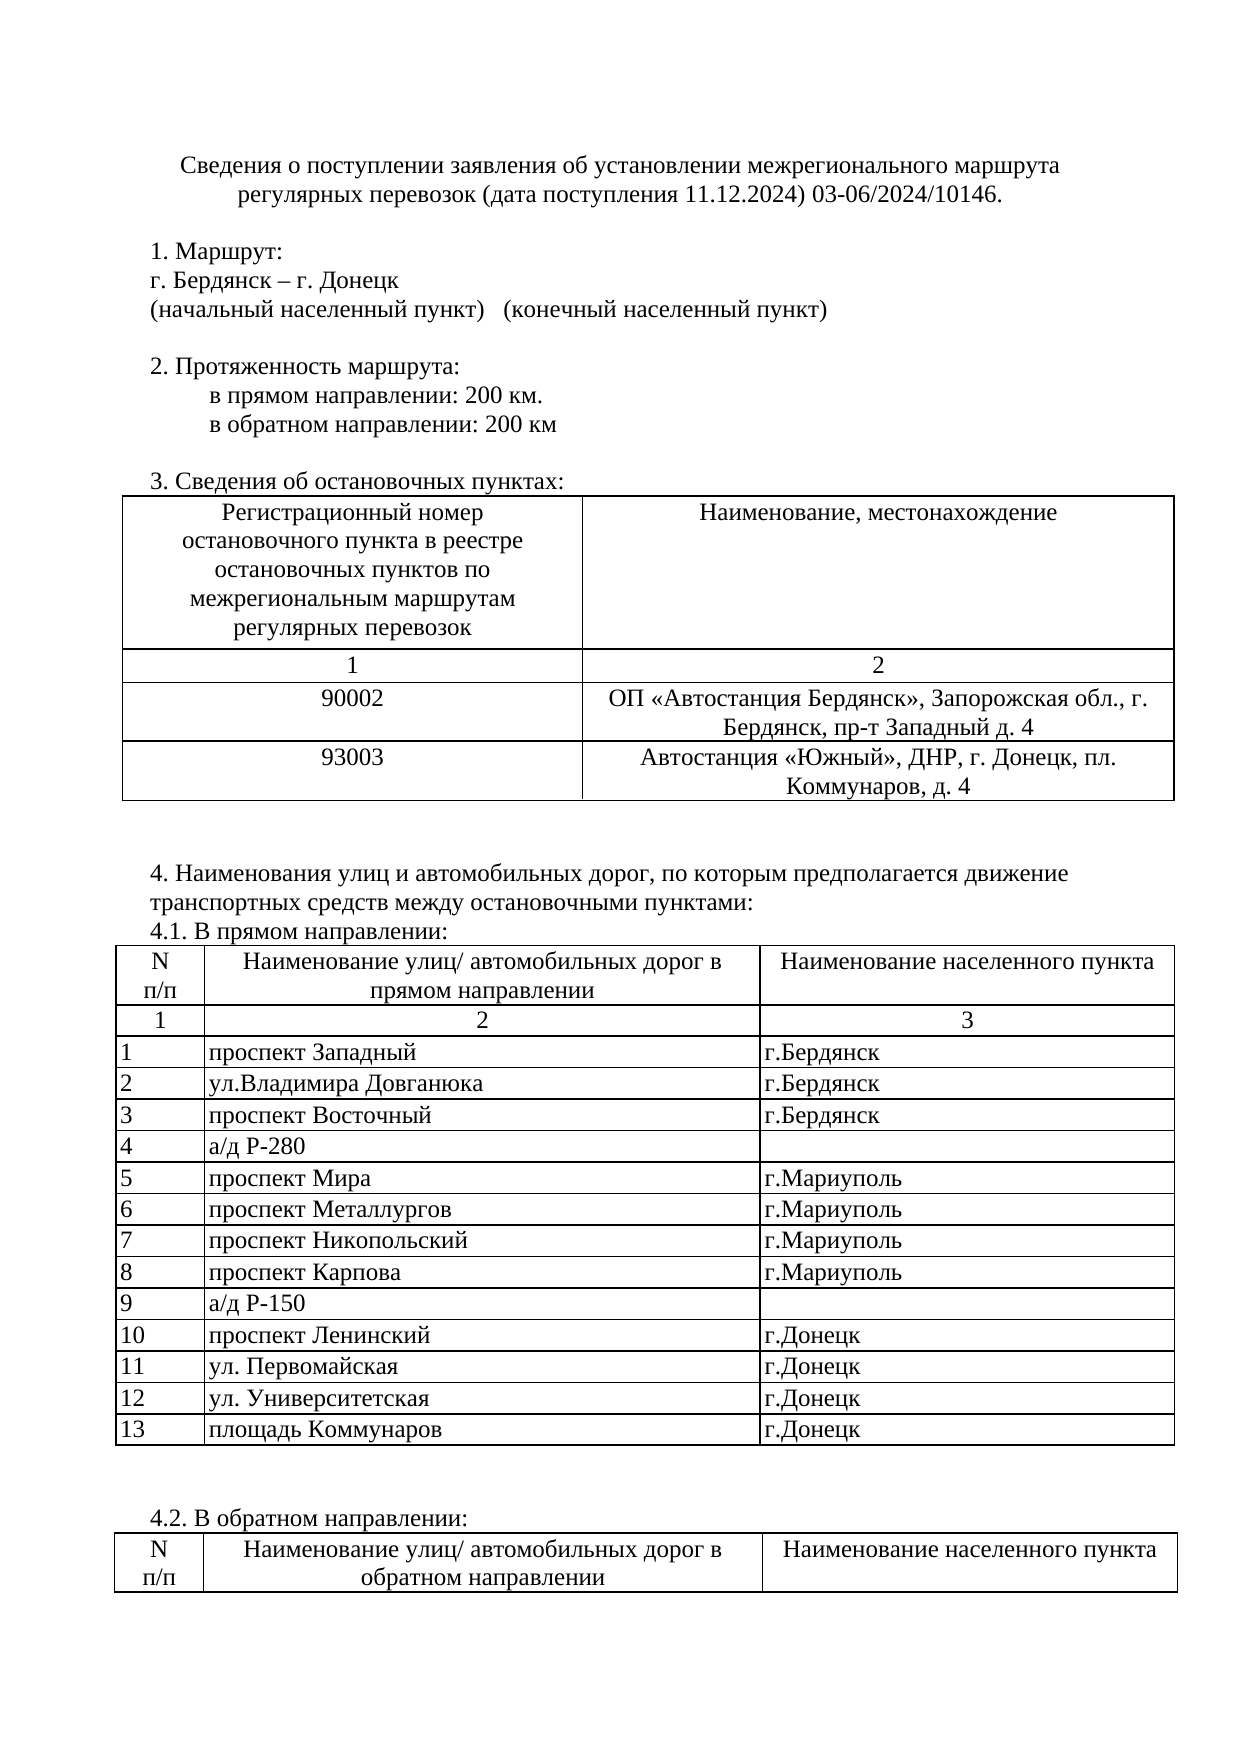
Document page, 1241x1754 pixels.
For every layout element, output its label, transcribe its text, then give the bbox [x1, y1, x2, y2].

table_cell 2 [205, 1006, 759, 1035]
table_cell г.Донецк [761, 1383, 1174, 1413]
table_cell г.Донецк [761, 1352, 1174, 1381]
table_cell 1 [123, 650, 582, 681]
text (начальный населенный пункт) (конечный населенный пункт) [150, 294, 1090, 322]
table_cell 3 [117, 1100, 204, 1130]
table_cell 93003 [123, 742, 582, 799]
table_cell 1 [117, 1037, 204, 1067]
table_cell проспект Западный [205, 1037, 759, 1067]
table_cell площадь Коммунаров [205, 1415, 759, 1444]
table_cell Автостанция «Южный», ДНР, г. Донецк, пл. Коммунаров, д. 4 [583, 742, 1173, 799]
table_cell проспект Металлургов [205, 1194, 759, 1224]
table_cell 4 [117, 1131, 204, 1161]
text 4.2. В обратном направлении: [150, 1503, 1090, 1532]
text 4. Наименования улиц и автомобильных дорог, по которым предполагается движение транспортных средств между остановочными пунктами: [150, 858, 1090, 916]
table_cell 9 [117, 1289, 204, 1318]
table_cell ул.Владимира Довганюка [205, 1068, 759, 1098]
table_cell проспект Никопольский [205, 1226, 759, 1256]
table_cell 2 [583, 650, 1173, 681]
table_cell г.Мариуполь [761, 1194, 1174, 1224]
table_cell а/д Р-280 [205, 1131, 759, 1161]
table_cell 5 [117, 1163, 204, 1193]
table_header Наименование, местонахождение [583, 497, 1173, 648]
table_cell г.Донецк [761, 1415, 1174, 1444]
text 3. Сведения об остановочных пунктах: [150, 466, 1090, 495]
text 4.1. В прямом направлении: [150, 916, 1090, 945]
table_cell 6 [117, 1194, 204, 1224]
text в обратном направлении: 200 км [150, 409, 1090, 437]
text г. Бердянск – г. Донецк [150, 265, 1090, 294]
table_cell 8 [117, 1257, 204, 1287]
text 2. Протяженность маршрута: [150, 351, 1090, 380]
table_cell г.Мариуполь [761, 1257, 1174, 1287]
table_cell проспект Мира [205, 1163, 759, 1193]
table_header N п/п [117, 946, 204, 1004]
table_header N п/п [115, 1534, 203, 1591]
table_cell а/д Р-150 [205, 1289, 759, 1318]
text Сведения о поступлении заявления об установлении межрегионального маршрута регулярных перевозок (дата поступления 11.12.2024) 03-06/2024/10146. [150, 150, 1090, 207]
table_cell 7 [117, 1226, 204, 1256]
table_cell [761, 1289, 1174, 1318]
table_cell ул. Первомайская [205, 1352, 759, 1381]
table_cell 1 [117, 1006, 204, 1035]
table_cell 10 [117, 1320, 204, 1350]
text в прямом направлении: 200 км. [150, 380, 1090, 409]
table_cell г.Бердянск [761, 1037, 1174, 1067]
table_header Наименование улиц/ автомобильных дорог в обратном направлении [204, 1534, 762, 1591]
table_cell г.Донецк [761, 1320, 1174, 1350]
table_cell 2 [117, 1068, 204, 1098]
table_cell 90002 [123, 683, 582, 740]
table_cell ОП «Автостанция Бердянск», Запорожская обл., г. Бердянск, пр-т Западный д. 4 [583, 683, 1173, 740]
table_cell проспект Восточный [205, 1100, 759, 1130]
table_cell г.Мариуполь [761, 1163, 1174, 1193]
table_cell г.Мариуполь [761, 1226, 1174, 1256]
table_cell 11 [117, 1352, 204, 1381]
table_cell [761, 1131, 1174, 1161]
table_cell ул. Университетская [205, 1383, 759, 1413]
table_header Наименование населенного пункта [761, 946, 1174, 1004]
table_header Наименование улиц/ автомобильных дорог в прямом направлении [205, 946, 759, 1004]
table_cell 3 [761, 1006, 1174, 1035]
table_cell 13 [117, 1415, 204, 1444]
table_header Наименование населенного пункта [763, 1534, 1177, 1591]
table_header Регистрационный номер остановочного пункта в реестре остановочных пунктов по межрегиональным маршрутам регулярных перевозок [123, 497, 582, 648]
table_cell г.Бердянск [761, 1068, 1174, 1098]
table_cell проспект Ленинский [205, 1320, 759, 1350]
table_cell проспект Карпова [205, 1257, 759, 1287]
table_cell 12 [117, 1383, 204, 1413]
text 1. Маршрут: [150, 236, 1090, 265]
table_cell г.Бердянск [761, 1100, 1174, 1130]
